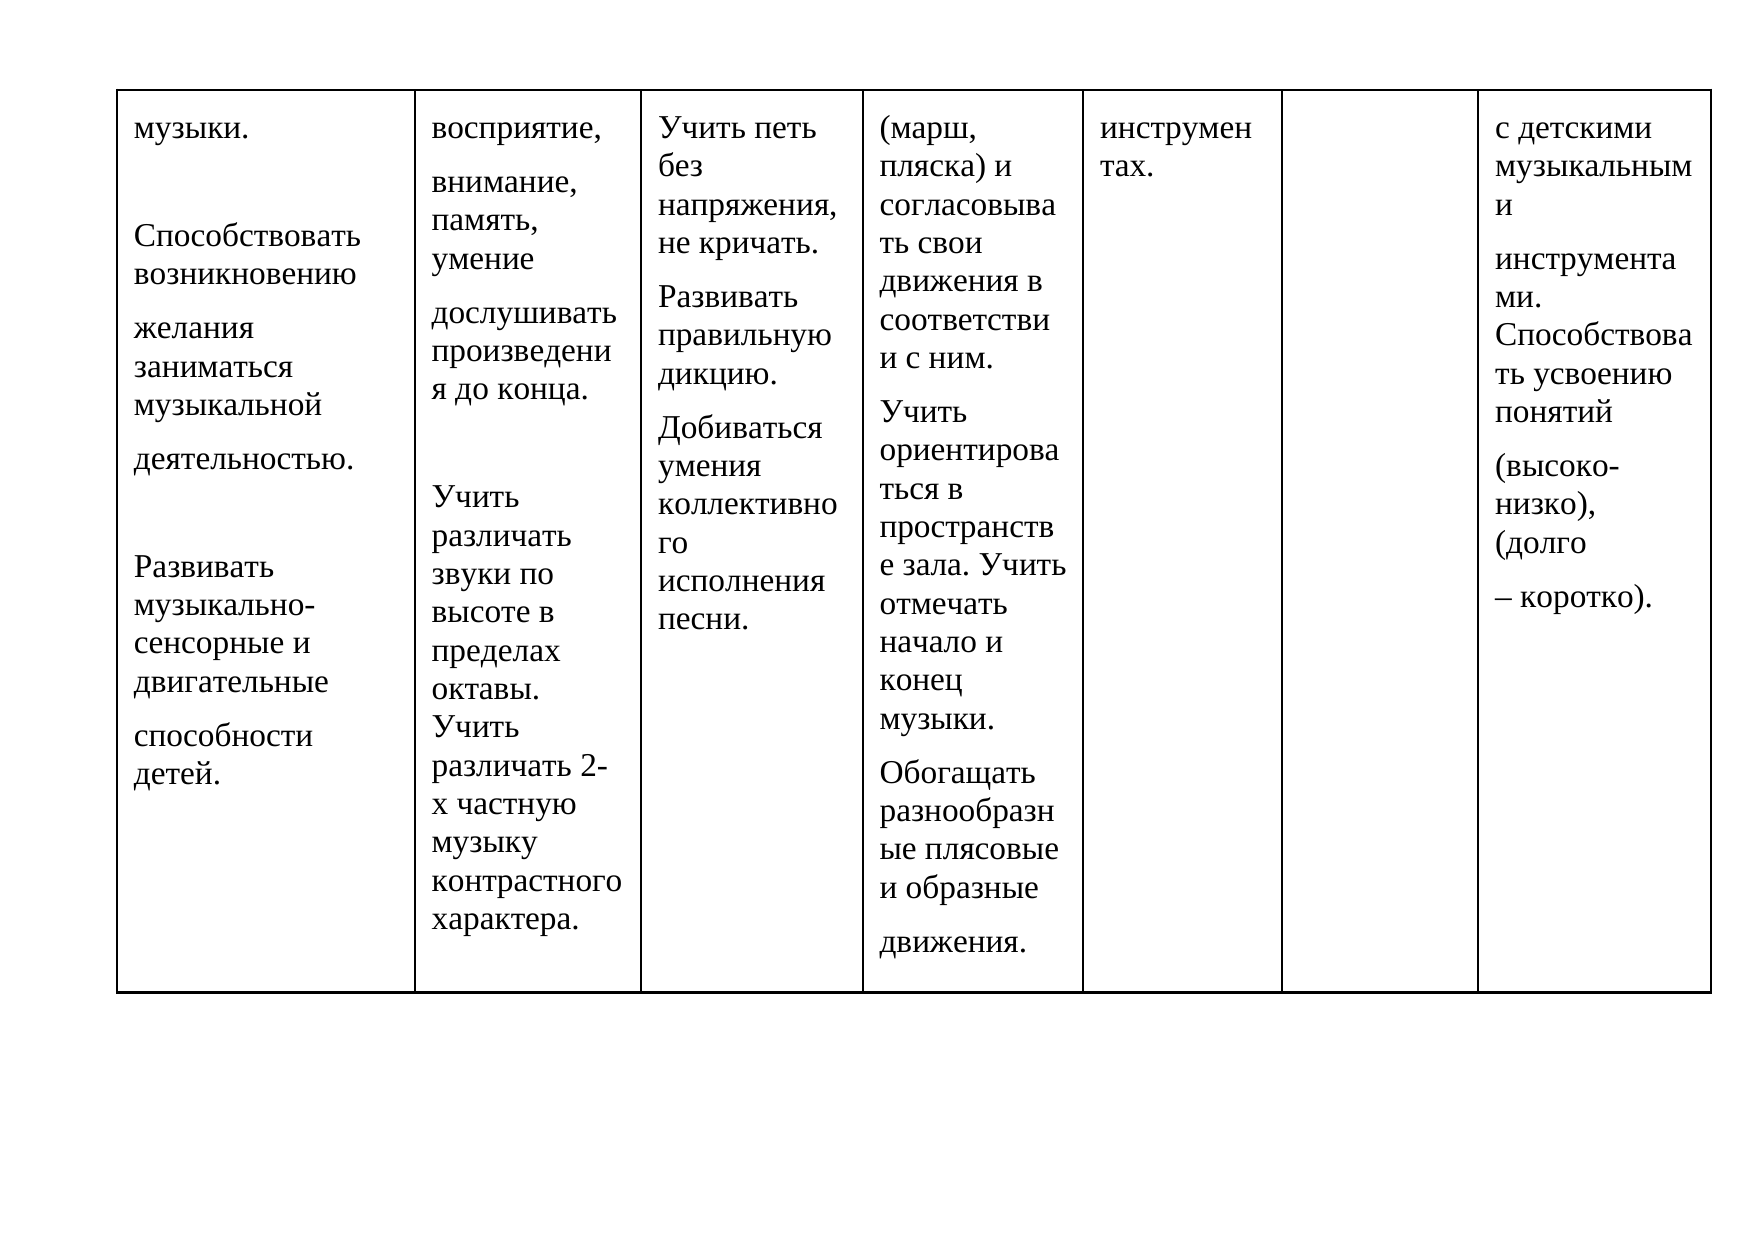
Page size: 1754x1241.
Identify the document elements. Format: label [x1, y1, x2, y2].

table_cell [1479, 91, 1710, 991]
table_cell [118, 91, 414, 991]
table_cell [642, 91, 862, 991]
table_cell [416, 91, 640, 991]
table_cell [1283, 91, 1477, 991]
table_cell [864, 91, 1082, 991]
table_cell [1084, 91, 1281, 991]
